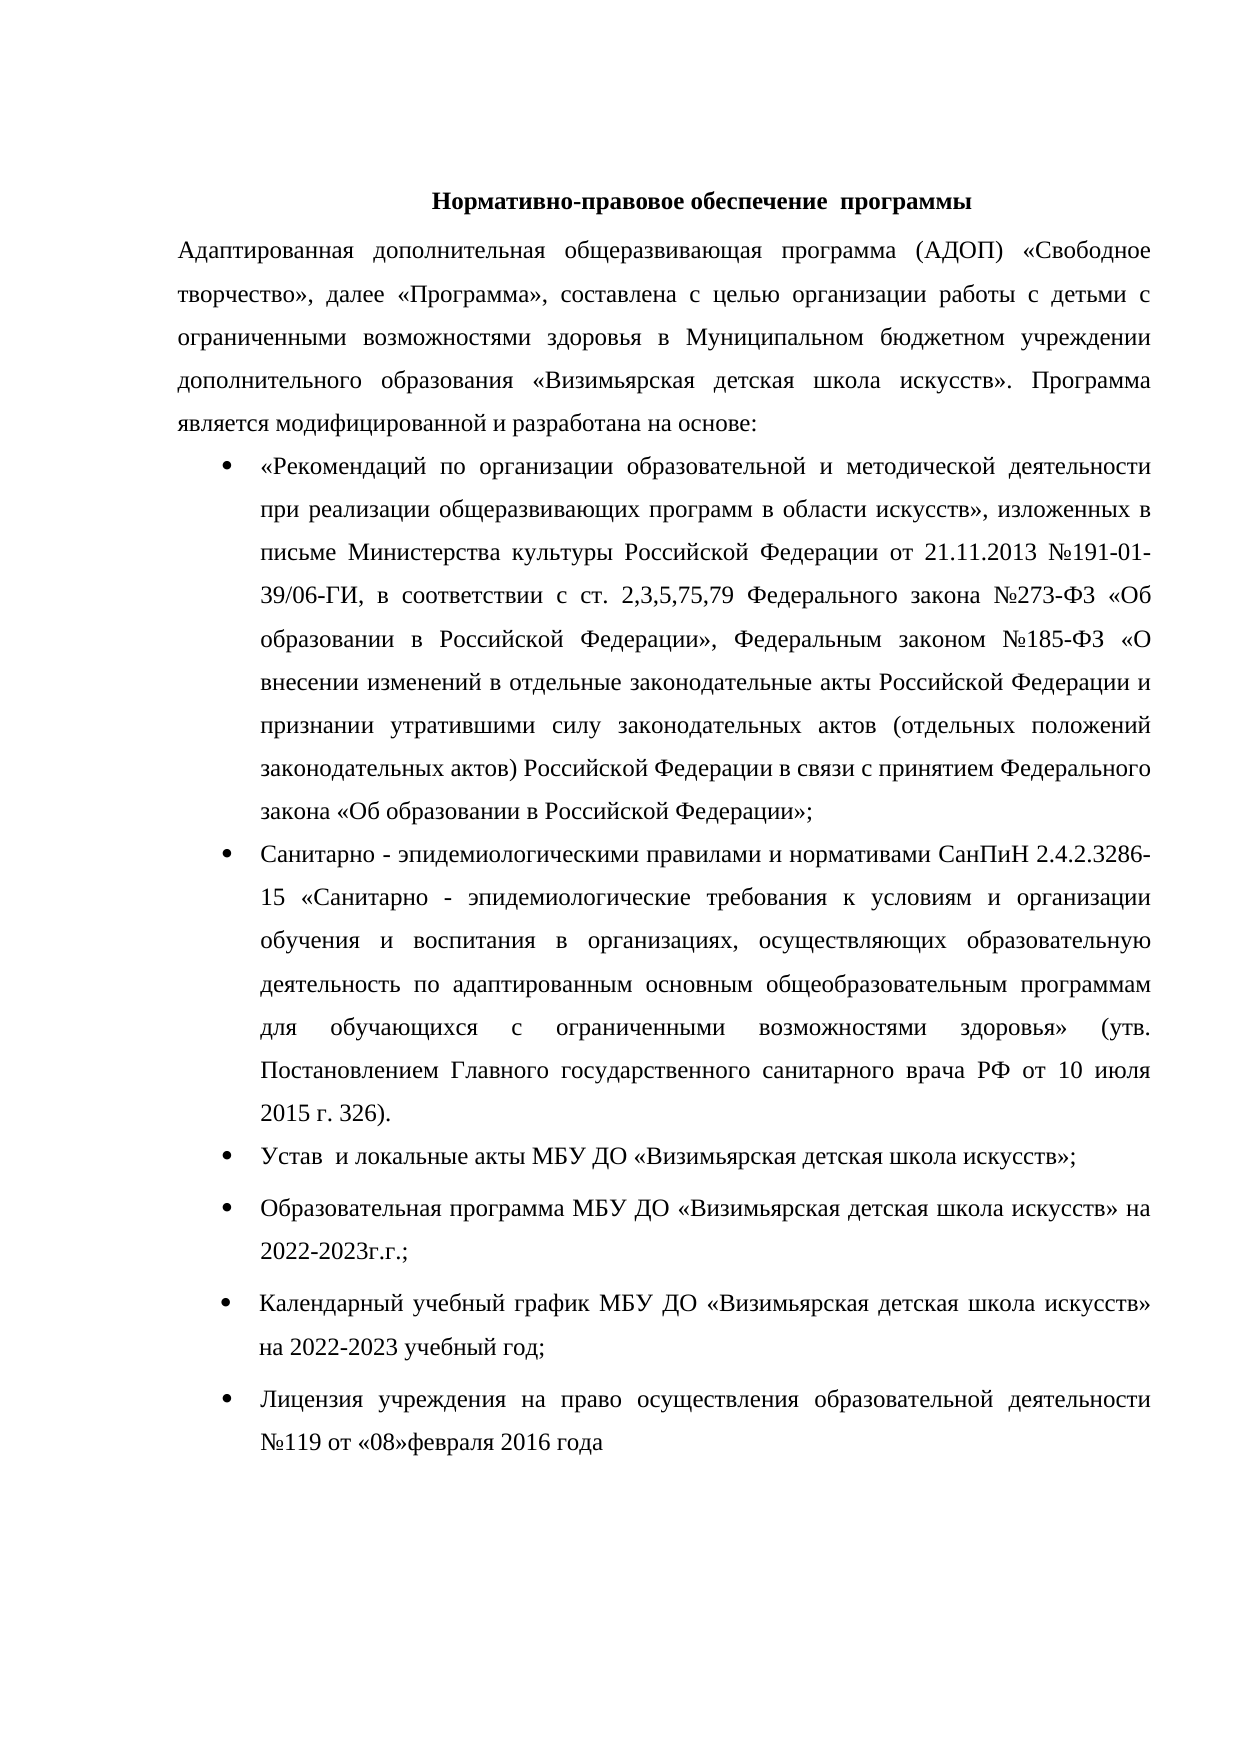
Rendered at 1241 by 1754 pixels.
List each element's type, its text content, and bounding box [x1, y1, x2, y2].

list Образовательная программа МБУ ДО «Визимьярская детская школа искусств» на 2022-2023г.г.; [223, 1193, 1152, 1265]
text Адаптированная дополнительная общеразвивающая программа (АДОП) «Свободное творчество», далее «Программа», составлена с целью организации работы с детьми с ограниченными возможностями здоровья в Муниципальном бюджетном учреждении дополнительного образования «Визимьярская детская школа искусств». Программа является модифицированной и разработана на основе: [177, 236, 1152, 437]
list Устав и локальные акты МБУ ДО «Визимьярская детская школа искусств»; [223, 1141, 1152, 1170]
list Календарный учебный график МБУ ДО «Визимьярская детская школа искусств» на 2022-2023 учебный год; [221, 1288, 1152, 1360]
subtitle Нормативно-правовое обеспечение программы [252, 186, 1152, 215]
list Лицензия учреждения на право осуществления образовательной деятельности №119 от «08»февраля 2016 года [223, 1384, 1152, 1456]
list «Рекомендаций по организации образовательной и методической деятельности при реализации общеразвивающих программ в области искусств», изложенных в письме Министерства культуры Российской Федерации от 21.11.2013 №191-01-39/06-ГИ, в соответствии с ст. 2,3,5,75,79 Федерального закона №273-Ф3 «Об образовании в Российской Федерации», Федеральным законом №185-ФЗ «О внесении изменений в отдельные законодательные акты Российской Федерации и признании утратившими силу законодательных актов (отдельных положений законодательных актов) Российской Федерации в связи с принятием Федерального закона «Об образовании в Российской Федерации»; [223, 451, 1152, 825]
list Санитарно - эпидемиологическими правилами и нормативами СанПиН 2.4.2.3286-15 «Санитарно - эпидемиологические требования к условиям и организации обучения и воспитания в организациях, осуществляющих образовательную деятельность по адаптированным основным общеобразовательным программам для обучающихся с ограниченными возможностями здоровья» (утв. Постановлением Главного государственного санитарного врача РФ от 10 июля 2015 г. 326). [223, 839, 1152, 1127]
